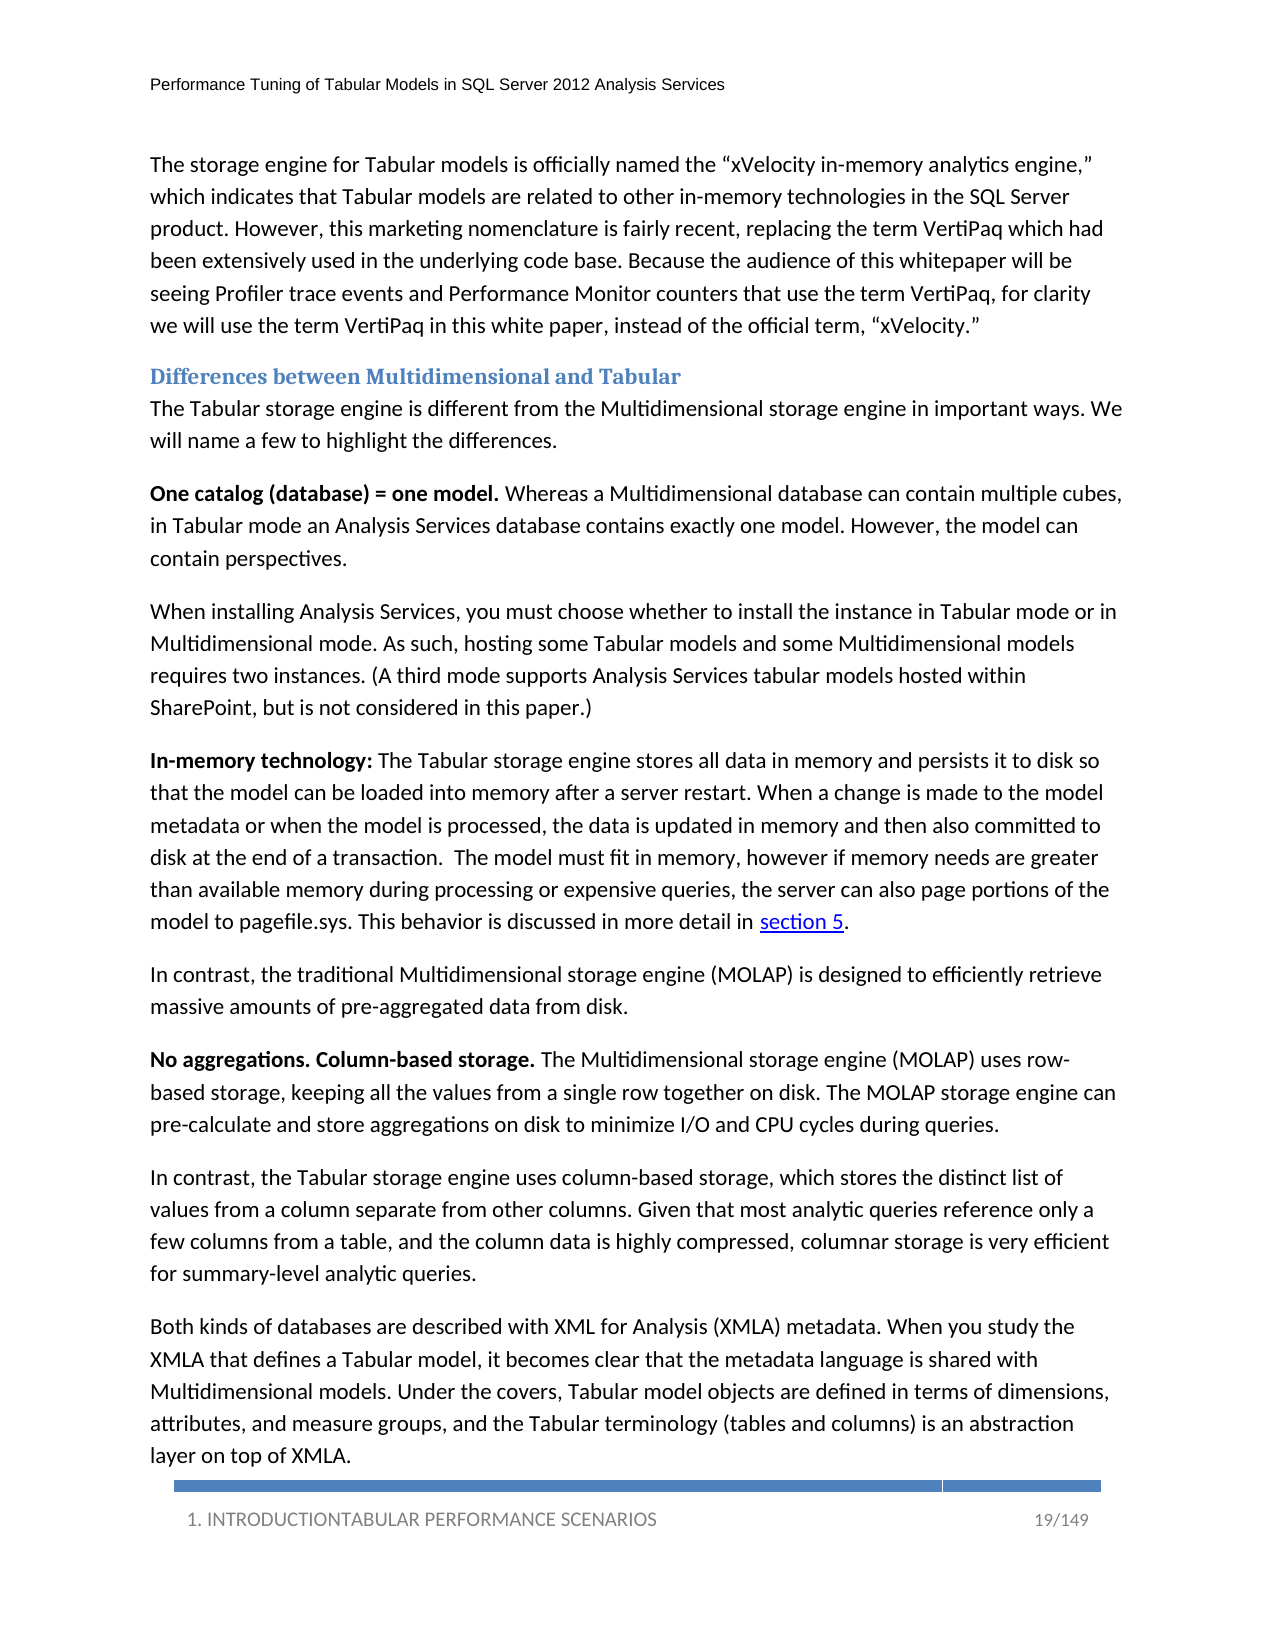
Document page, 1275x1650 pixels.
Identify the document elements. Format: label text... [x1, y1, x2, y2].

subtitle Differences between Multidimensional and Tabular [150, 364, 1125, 390]
text One catalog (database) = one model. Whereas a Multidimensional database can contain multiple cubes, in Tabular mode an Analysis Services database contains exactly one model. However, the model can contain perspectives. [150, 479, 1125, 572]
text The storage engine for Tabular models is officially named the “xVelocity in-memory analytics engine,” which indicates that Tabular models are related to other in-memory technologies in the SQL Server product. However, this marketing nomenclature is fairly recent, replacing the term VertiPaq which had been extensively used in the underlying code base. Because the audience of this whitepaper will be seeing Profiler trace events and Performance Monitor counters that use the term VertiPaq, for clarity we will use the term VertiPaq in this white paper, instead of the official term, “xVelocity.” [150, 150, 1125, 339]
text In contrast, the traditional Multidimensional storage engine (MOLAP) is designed to efficiently retrieve massive amounts of pre-aggregated data from disk. [150, 960, 1125, 1021]
text No aggregations. Column-based storage. The Multidimensional storage engine (MOLAP) uses row-based storage, keeping all the values from a single row together on disk. The MOLAP storage engine can pre-calculate and store aggregations on disk to minimize I/O and CPU cycles during queries. [150, 1046, 1125, 1138]
text In-memory technology: The Tabular storage engine stores all data in memory and persists it to disk so that the model can be loaded into memory after a server restart. When a change is made to the model metadata or when the model is processed, the data is updated in memory and then also committed to disk at the end of a transaction. The model must fit in memory, however if memory needs are greater than available memory during processing or expensive queries, the server can also page portions of the model to pagefile.sys. This behavior is discussed in more detail in section 5. [150, 746, 1125, 935]
text When installing Analysis Services, you must choose whether to install the instance in Tabular mode or in Multidimensional mode. As such, hosting some Tabular models and some Multidimensional models requires two instances. (A third mode supports Analysis Services tabular models hosted within SharePoint, but is not considered in this paper.) [150, 597, 1125, 721]
text Both kinds of databases are described with XML for Analysis (XMLA) metadata. When you study the XMLA that defines a Tabular model, it becomes clear that the metadata language is shared with Multidimensional models. Under the covers, Tabular model objects are defined in terms of dimensions, attributes, and measure groups, and the Tabular terminology (tables and columns) is an abstraction layer on top of XMLA. [150, 1312, 1125, 1469]
text In contrast, the Tabular storage engine uses column-based storage, which stores the distinct list of values from a column separate from other columns. Given that most analytic queries reference only a few columns from a table, and the column data is highly compressed, columnar storage is very efficient for summary-level analytic queries. [150, 1163, 1125, 1287]
text The Tabular storage engine is different from the Multidimensional storage engine in important ways. We will name a few to highlight the differences. [150, 394, 1125, 454]
